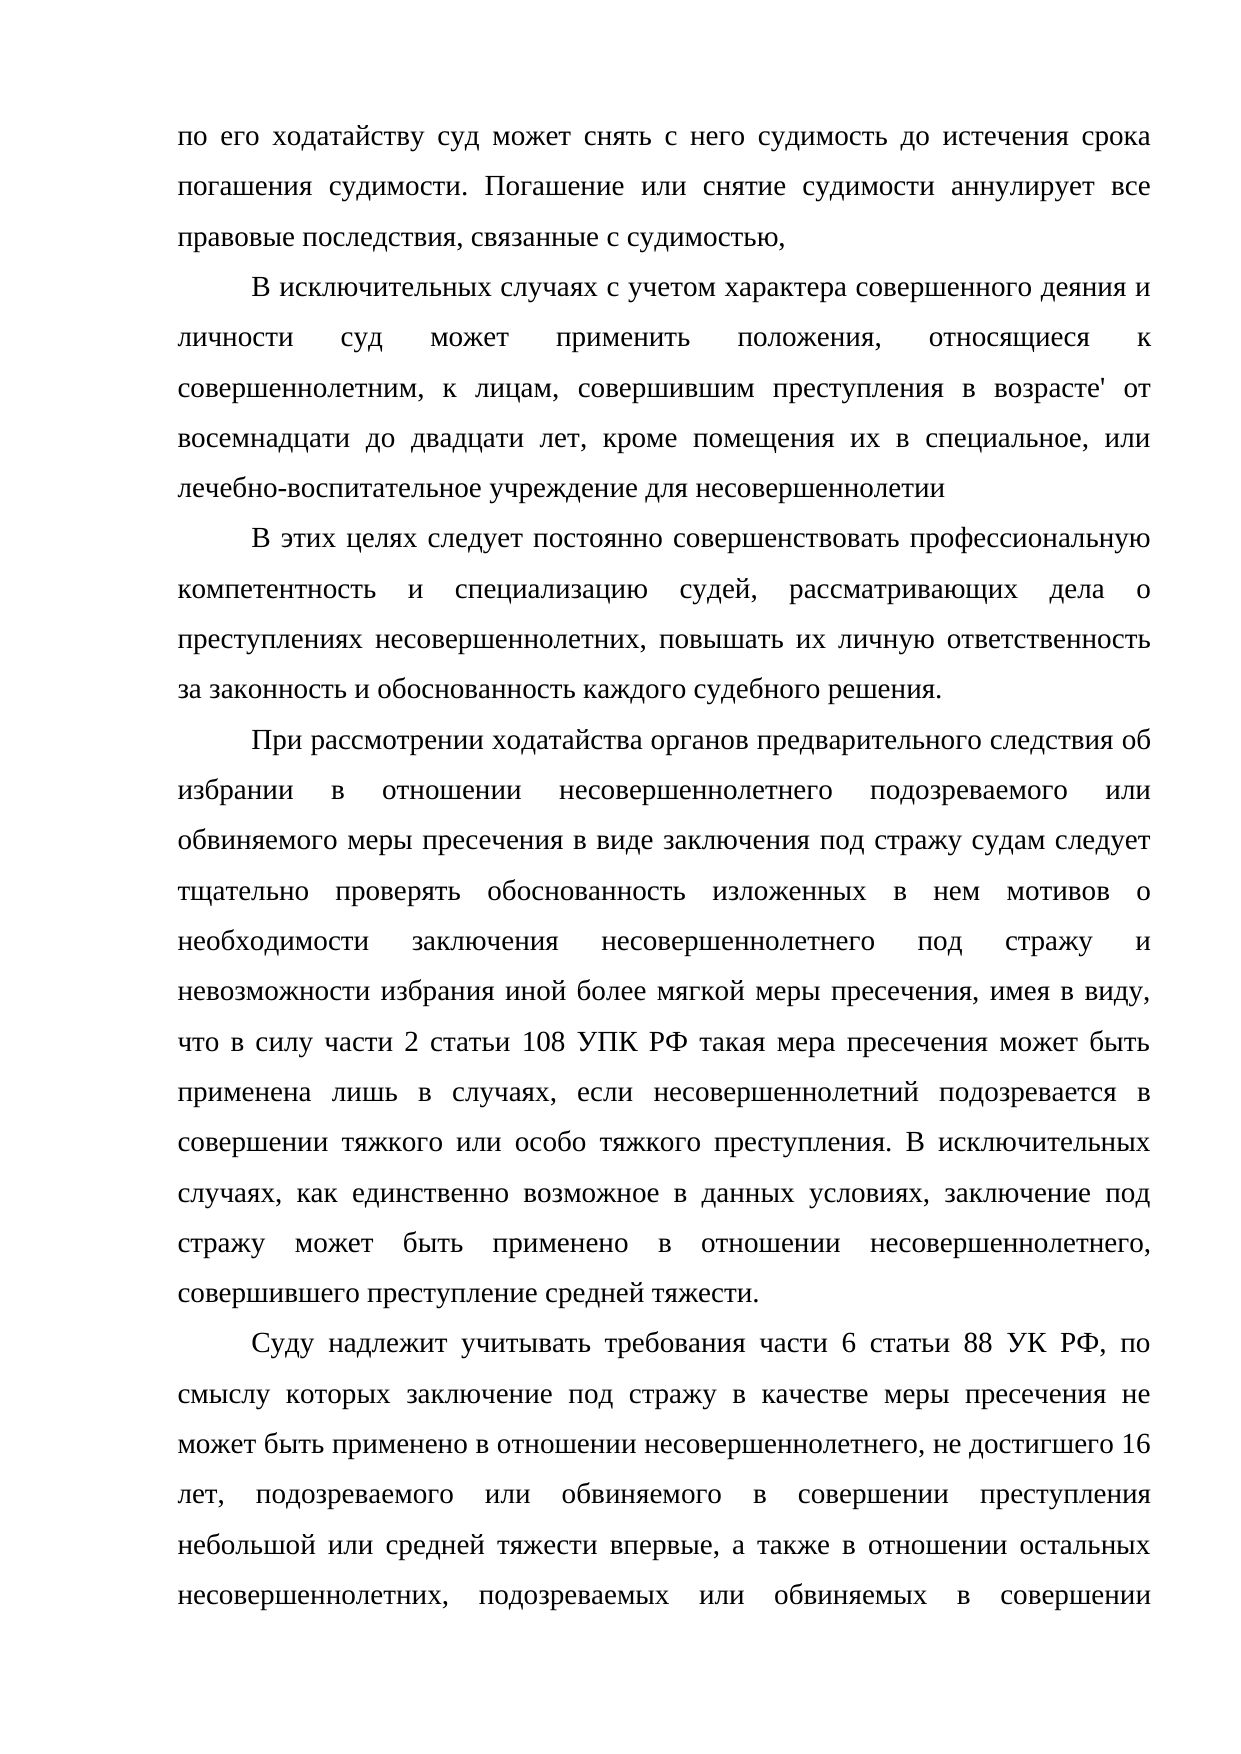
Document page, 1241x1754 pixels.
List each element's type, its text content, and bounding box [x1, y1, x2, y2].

text В этих целях следует постоянно совершенствовать профессиональную компетентность и специализацию судей, рассматривающих дела о преступлениях несовершеннолетних, повышать их личную ответственность за законность и обоснованность каждого судебного решения. [177, 521, 1152, 705]
text В исключительных случаях с учетом характера совершенного деяния и личности суд может применить положения, относящиеся к совершеннолетним, к лицам, совершившим преступления в возрасте' от восемнадцати до двадцати лет, кроме помещения их в специальное, или лечебно-воспитательное учреждение для несовершеннолетии [177, 269, 1152, 504]
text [177, 118, 1152, 252]
text При рассмотрении ходатайства органов предварительного следствия об избрании в отношении несовершеннолетнего подозреваемого или обвиняемого меры пресечения в виде заключения под стражу судам следует тщательно проверять обоснованность изложенных в нем мотивов о необходимости заключения несовершеннолетнего под стражу и невозможности избрания иной более мягкой меры пресечения, имея в виду, что в силу части 2 статьи 108 УПК РФ такая мера пресечения может быть применена лишь в случаях, если несовершеннолетний подозревается в совершении тяжкого или особо тяжкого преступления. В исключительных случаях, как единственно возможное в данных условиях, заключение под стражу может быть применено в отношении несовершеннолетнего, совершившего преступление средней тяжести. [177, 722, 1152, 1309]
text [177, 1326, 1152, 1611]
